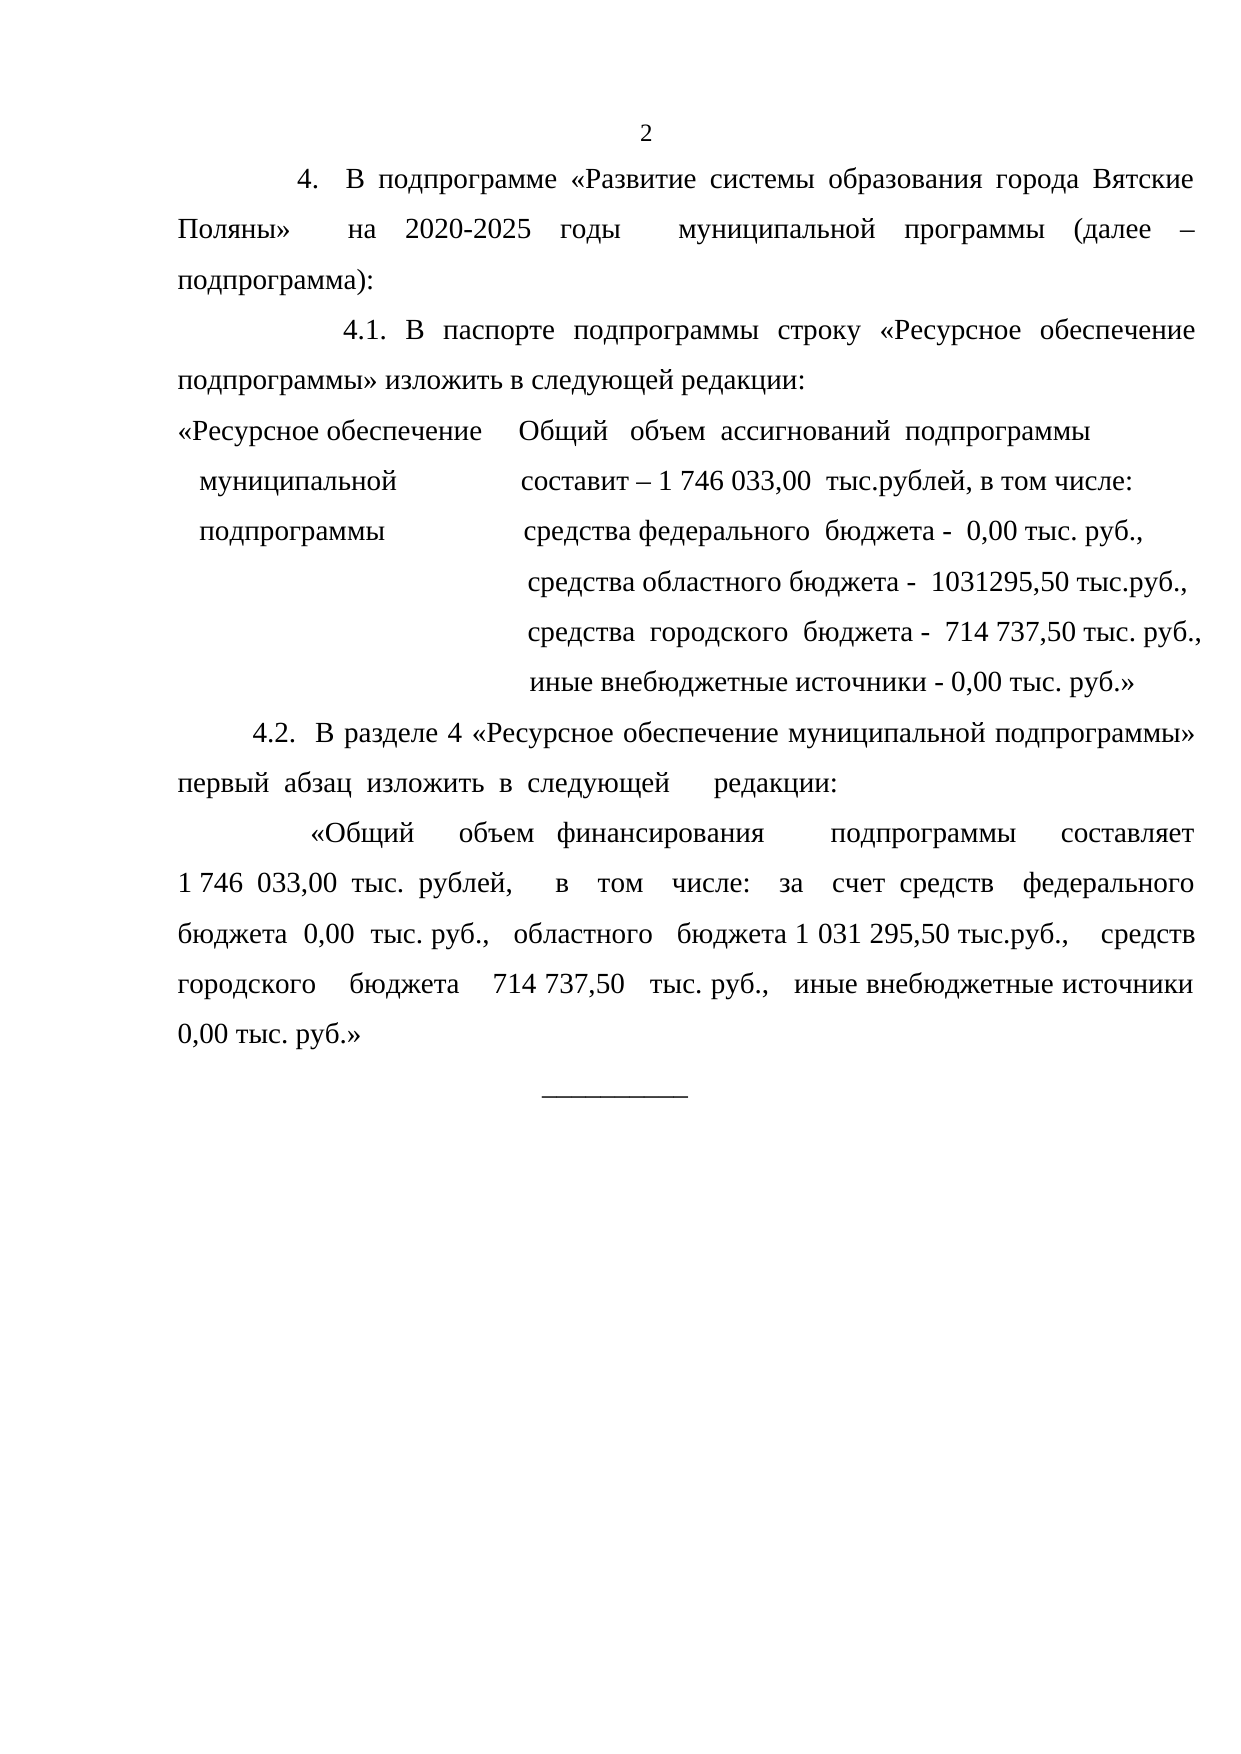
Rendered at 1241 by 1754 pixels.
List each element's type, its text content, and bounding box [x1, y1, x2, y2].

text __________ [177, 1067, 1196, 1100]
text 4.1. В паспорте подпрограммы строку «Ресурсное обеспечение подпрограммы» изложить в следующей редакции: [177, 312, 1196, 396]
text средства городского бюджета - 714 737,50 тыс. руб., [177, 614, 1211, 648]
text «Ресурсное обеспечение Общий объем ассигнований подпрограммы [177, 413, 1196, 446]
text подпрограммы средства федерального бюджета - 0,00 тыс. руб., [177, 513, 1196, 547]
text 4.2. В разделе 4 «Ресурсное обеспечение муниципальной подпрограммы» первый абзац изложить в следующей редакции: [177, 715, 1196, 798]
text 2 [177, 118, 1196, 147]
text 4. В подпрограмме «Развитие системы образования города Вятские Поляны» на 2020-2025 годы муниципальной программы (далее – подпрограмма): [177, 161, 1196, 295]
text «Общий объем финансирования подпрограммы составляет 1 746 033,00 тыс. рублей, в том числе: за счет средств федерального бюджета 0,00 тыс. руб., областного бюджета 1 031 295,50 тыс.руб., средств городского бюджета 714 737,50 тыс. руб., иные внебюджетные источники 0,00 тыс. руб.» [177, 815, 1196, 1050]
text средства областного бюджета - 1031295,50 тыс.руб., [177, 564, 1196, 597]
text иные внебюджетные источники - 0,00 тыс. руб.» [177, 664, 1196, 698]
text муниципальной составит – 1 746 033,00 тыс.рублей, в том числе: [177, 463, 1196, 497]
